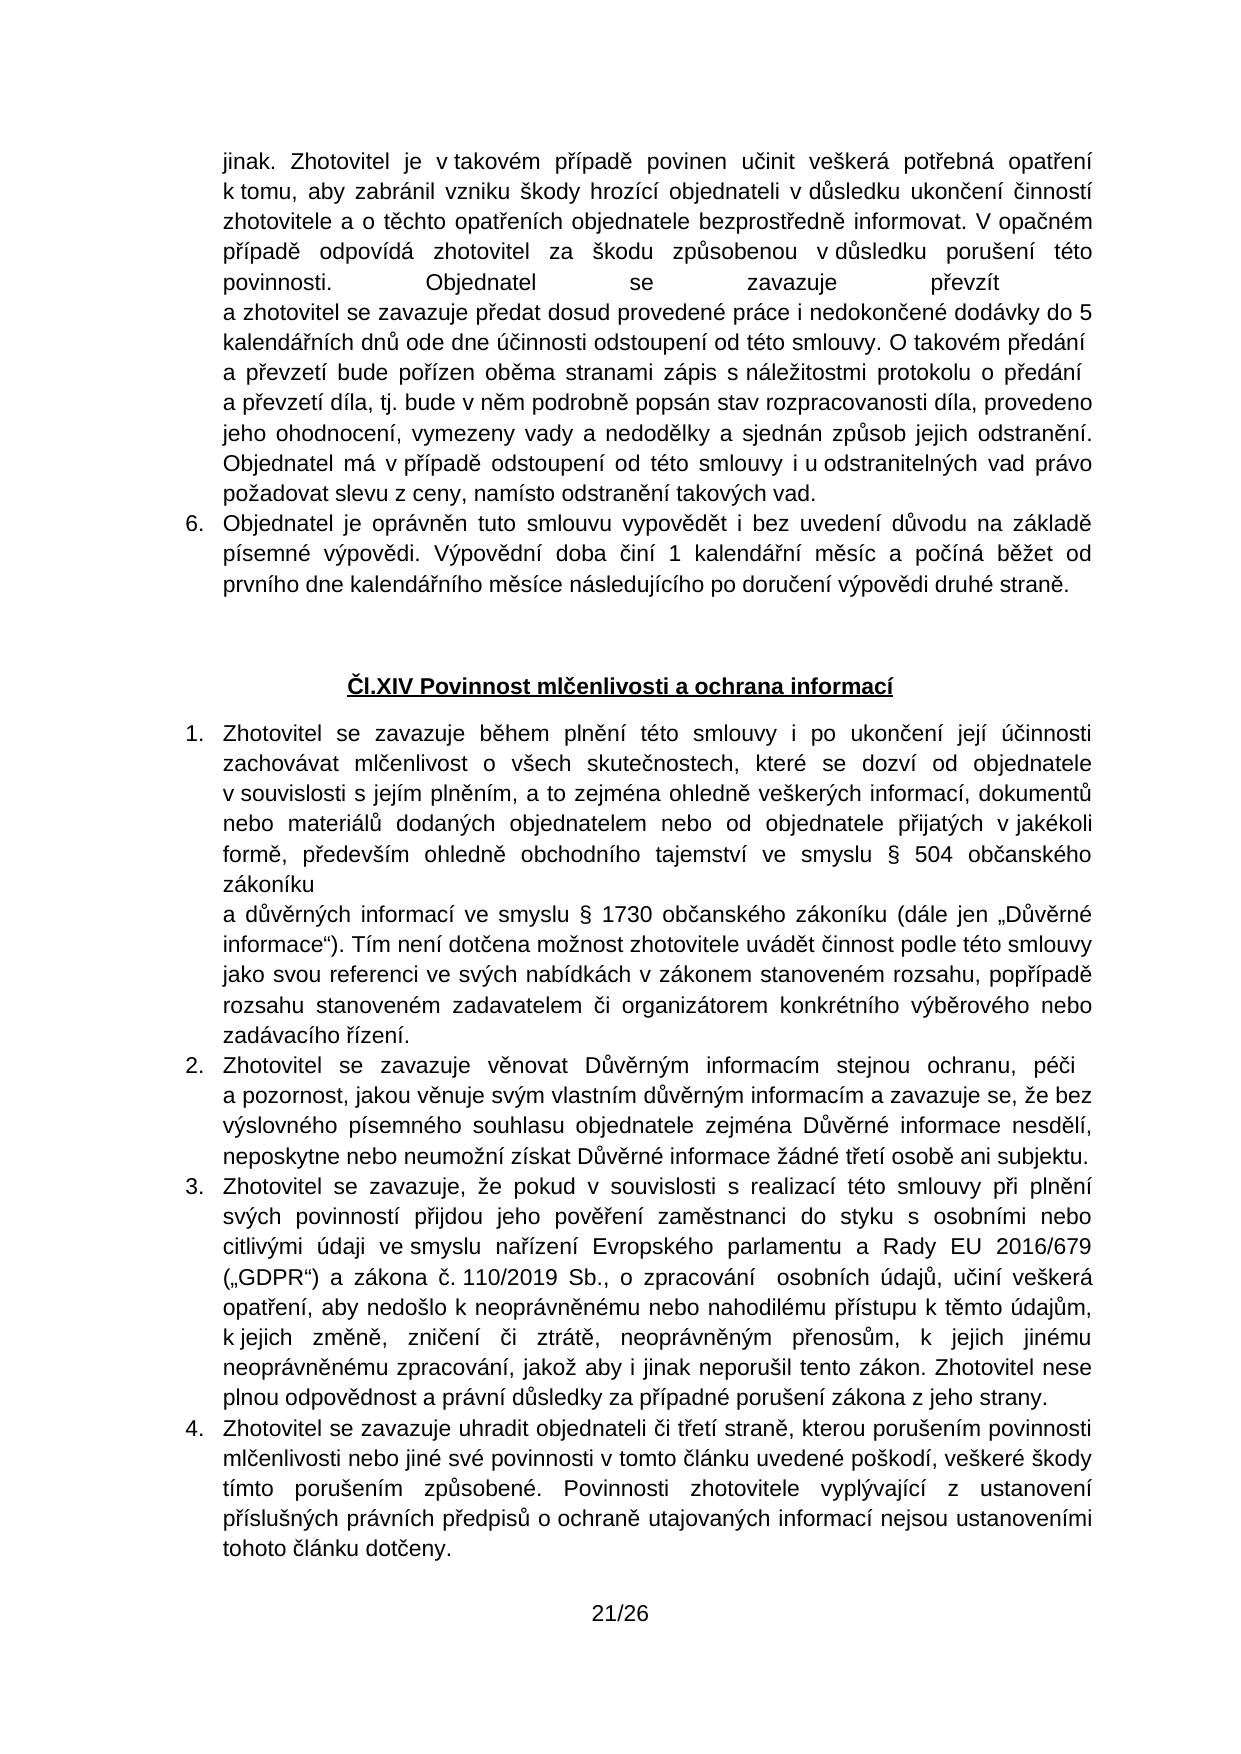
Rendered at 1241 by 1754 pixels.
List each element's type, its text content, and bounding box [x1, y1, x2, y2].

list Zhotovitel se zavazuje během plnění této smlouvy i po ukončení její účinnosti zachovávat mlčenlivost o všech skutečnostech, které se dozví od objednatele v souvislosti s jejím plněním, a to zejména ohledně veškerých informací, dokumentů nebo materiálů dodaných objednatelem nebo od objednatele přijatých v jakékoli formě, především ohledně obchodního tajemství ve smyslu § 504 občanského zákoníku a důvěrných informací ve smyslu § 1730 občanského zákoníku (dále jen „Důvěrné informace“). Tím není dotčena možnost zhotovitele uvádět činnost podle této smlouvy jako svou referenci ve svých nabídkách v zákonem stanoveném rozsahu, popřípadě rozsahu stanoveném zadavatelem či organizátorem konkrétního výběrového nebo zadávacího řízení. [185, 720, 1093, 1048]
list Zhotovitel se zavazuje věnovat Důvěrným informacím stejnou ochranu, péči a pozornost, jakou věnuje svým vlastním důvěrným informacím a zavazuje se, že bez výslovného písemného souhlasu objednatele zejména Důvěrné informace nesdělí, neposkytne nebo neumožní získat Důvěrné informace žádné třetí osobě ani subjektu. [185, 1052, 1093, 1169]
list Zhotovitel se zavazuje, že pokud v souvislosti s realizací této smlouvy při plnění svých povinností přijdou jeho pověření zaměstnanci do styku s osobními nebo citlivými údaji ve smyslu nařízení Evropského parlamentu a Rady EU 2016/679 („GDPR“) a zákona č. 110/2019 Sb., o zpracování osobních údajů, učiní veškerá opatření, aby nedošlo k neoprávněnému nebo nahodilému přístupu k těmto údajům, k jejich změně, zničení či ztrátě, neoprávněným přenosům, k jejich jinému neoprávněnému zpracování, jakož aby i jinak neporušil tento zákon. Zhotovitel nese plnou odpovědnost a právní důsledky za případné porušení zákona z jeho strany. [185, 1173, 1093, 1411]
list Objednatel je oprávněn tuto smlouvu vypovědět i bez uvedení důvodu na základě písemné výpovědi. Výpovědní doba činí 1 kalendářní měsíc a počíná běžet od prvního dne kalendářního měsíce následujícího po doručení výpovědi druhé straně. [185, 510, 1093, 597]
text Čl.XIV Povinnost mlčenlivosti a ochrana informací [148, 673, 1093, 699]
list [185, 148, 1093, 506]
list Zhotovitel se zavazuje uhradit objednateli či třetí straně, kterou porušením povinnosti mlčenlivosti nebo jiné své povinnosti v tomto článku uvedené poškodí, veškeré škody tímto porušením způsobené. Povinnosti zhotovitele vyplývající z ustanovení příslušných právních předpisů o ochraně utajovaných informací nejsou ustanoveními tohoto článku dotčeny. [185, 1414, 1093, 1562]
